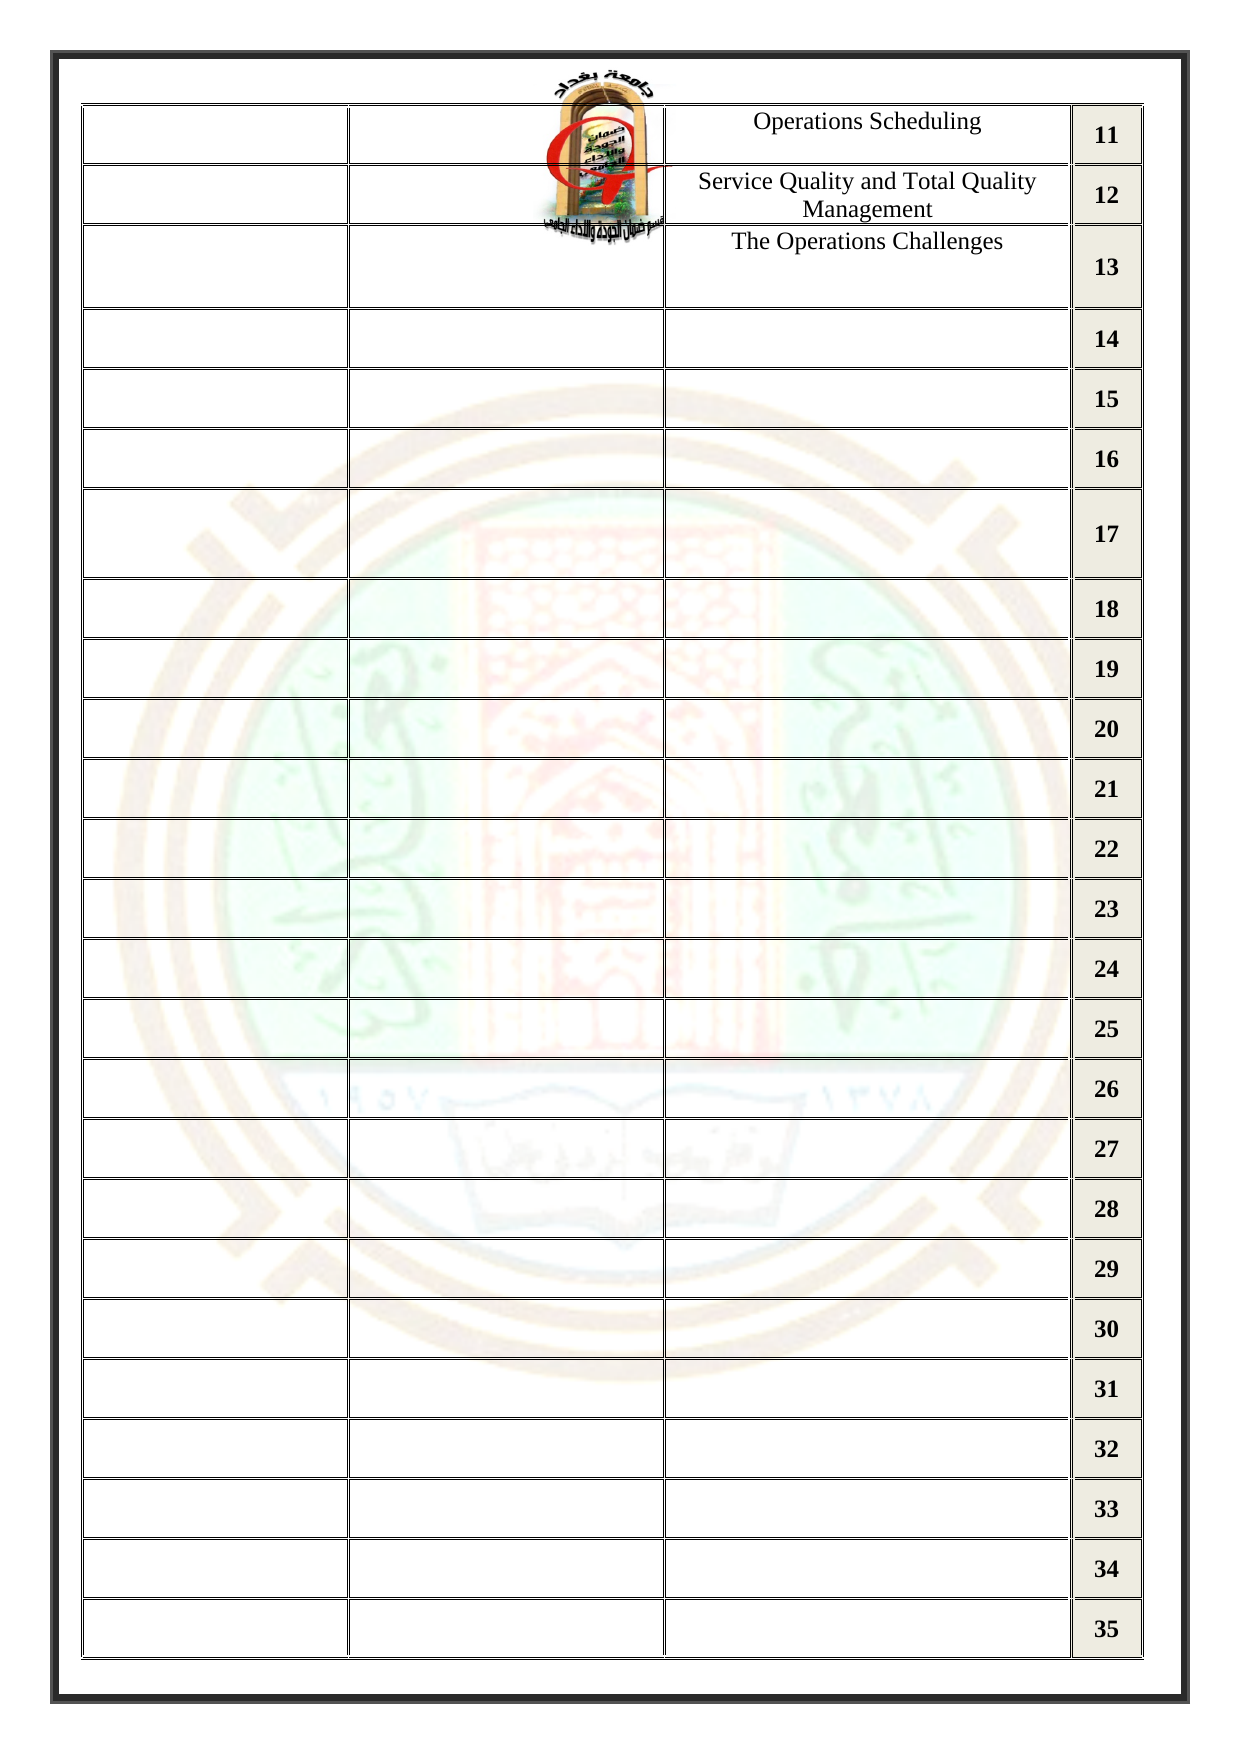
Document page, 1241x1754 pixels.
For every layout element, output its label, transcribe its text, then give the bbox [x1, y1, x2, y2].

table_cell 20 [1073, 697, 1141, 757]
table_cell [666, 937, 1070, 997]
table_cell 18 [1073, 577, 1141, 637]
table_cell [666, 1297, 1070, 1357]
table_cell [350, 166, 663, 223]
table_cell [350, 760, 663, 817]
table_cell The Operations Challenges [666, 223, 1070, 307]
table_cell [350, 700, 663, 757]
table_cell [666, 817, 1070, 877]
table_cell [84, 1120, 347, 1177]
table_cell [350, 1360, 663, 1417]
table_cell [666, 1477, 1070, 1537]
table_cell [666, 1117, 1070, 1177]
table_cell [350, 1480, 663, 1537]
table_cell 21 [1073, 757, 1141, 817]
table_cell [666, 427, 1070, 487]
table_cell [84, 490, 347, 577]
table_cell [350, 310, 663, 367]
table_cell [84, 700, 347, 757]
table_cell 34 [1073, 1537, 1141, 1597]
table_cell [350, 640, 663, 697]
table_cell 30 [1073, 1297, 1141, 1357]
table_cell [666, 577, 1070, 637]
table_cell 23 [1073, 877, 1141, 937]
table_cell [664, 1597, 1070, 1657]
table_cell [350, 1420, 663, 1477]
table_cell [84, 1300, 347, 1357]
table_cell [666, 1357, 1070, 1417]
table_cell [84, 1180, 347, 1237]
table_cell [84, 226, 347, 307]
table_cell 24 [1073, 937, 1141, 997]
table_cell [350, 490, 663, 577]
table_cell [84, 760, 347, 817]
table_cell 22 [1073, 817, 1141, 877]
table_cell [350, 1120, 663, 1177]
table_cell [666, 1417, 1070, 1477]
table_cell [84, 310, 347, 367]
table_cell [84, 640, 347, 697]
table_cell 25 [1073, 997, 1141, 1057]
table_cell [84, 1060, 347, 1117]
table_cell [350, 1060, 663, 1117]
table_cell [350, 940, 663, 997]
table_cell [666, 1237, 1070, 1297]
table_cell [350, 370, 663, 427]
table_cell [83, 1597, 349, 1657]
table_cell 12 [1073, 163, 1141, 223]
table_cell 31 [1073, 1357, 1141, 1417]
table_cell [84, 1000, 347, 1057]
table_cell [350, 1240, 663, 1297]
table_cell [84, 430, 347, 487]
table_cell [84, 1240, 347, 1297]
table_cell [350, 1540, 663, 1597]
table_cell [666, 1537, 1070, 1597]
table_cell [666, 697, 1070, 757]
table_cell [666, 757, 1070, 817]
table_cell [666, 877, 1070, 937]
table_cell [666, 997, 1070, 1057]
table_cell 15 [1073, 367, 1141, 427]
table_cell 14 [1073, 307, 1141, 367]
table_cell 29 [1073, 1237, 1141, 1297]
table_cell 17 [1073, 487, 1141, 577]
table_cell [84, 370, 347, 427]
table_cell [350, 1000, 663, 1057]
table_cell [350, 1180, 663, 1237]
table_cell [350, 226, 663, 307]
picture [533, 67, 677, 103]
table_cell [84, 1540, 347, 1597]
table_cell [666, 637, 1070, 697]
table_cell [666, 1057, 1070, 1117]
table_cell 28 [1073, 1177, 1141, 1237]
table_cell [666, 367, 1070, 427]
table_cell [666, 487, 1070, 577]
table_cell 33 [1073, 1477, 1141, 1537]
table_cell [84, 166, 347, 223]
table_cell [84, 880, 347, 937]
table_cell [84, 940, 347, 997]
table_cell [350, 430, 663, 487]
table_cell Operations Scheduling [664, 106, 1070, 163]
table_cell 19 [1073, 637, 1141, 697]
table_cell 27 [1073, 1117, 1141, 1177]
table_cell [84, 1420, 347, 1477]
table_cell [350, 820, 663, 877]
table_cell [84, 580, 347, 637]
table_cell [349, 1600, 664, 1657]
table_cell [666, 307, 1070, 367]
table_cell [350, 880, 663, 937]
table_cell [83, 104, 349, 163]
table_cell 11 [1073, 106, 1142, 163]
table_cell 32 [1073, 1417, 1141, 1477]
table_cell [84, 820, 347, 877]
table_cell 16 [1073, 427, 1141, 487]
table_cell [350, 1300, 663, 1357]
table_cell [349, 106, 664, 163]
table_cell 13 [1073, 223, 1141, 307]
table_cell Service Quality and Total Quality Management [666, 163, 1070, 223]
table_cell 35 [1073, 1597, 1142, 1657]
table_cell [84, 1480, 347, 1537]
table_cell [84, 1360, 347, 1417]
table_cell [350, 580, 663, 637]
table_cell [666, 1177, 1070, 1237]
table_cell 26 [1073, 1057, 1141, 1117]
